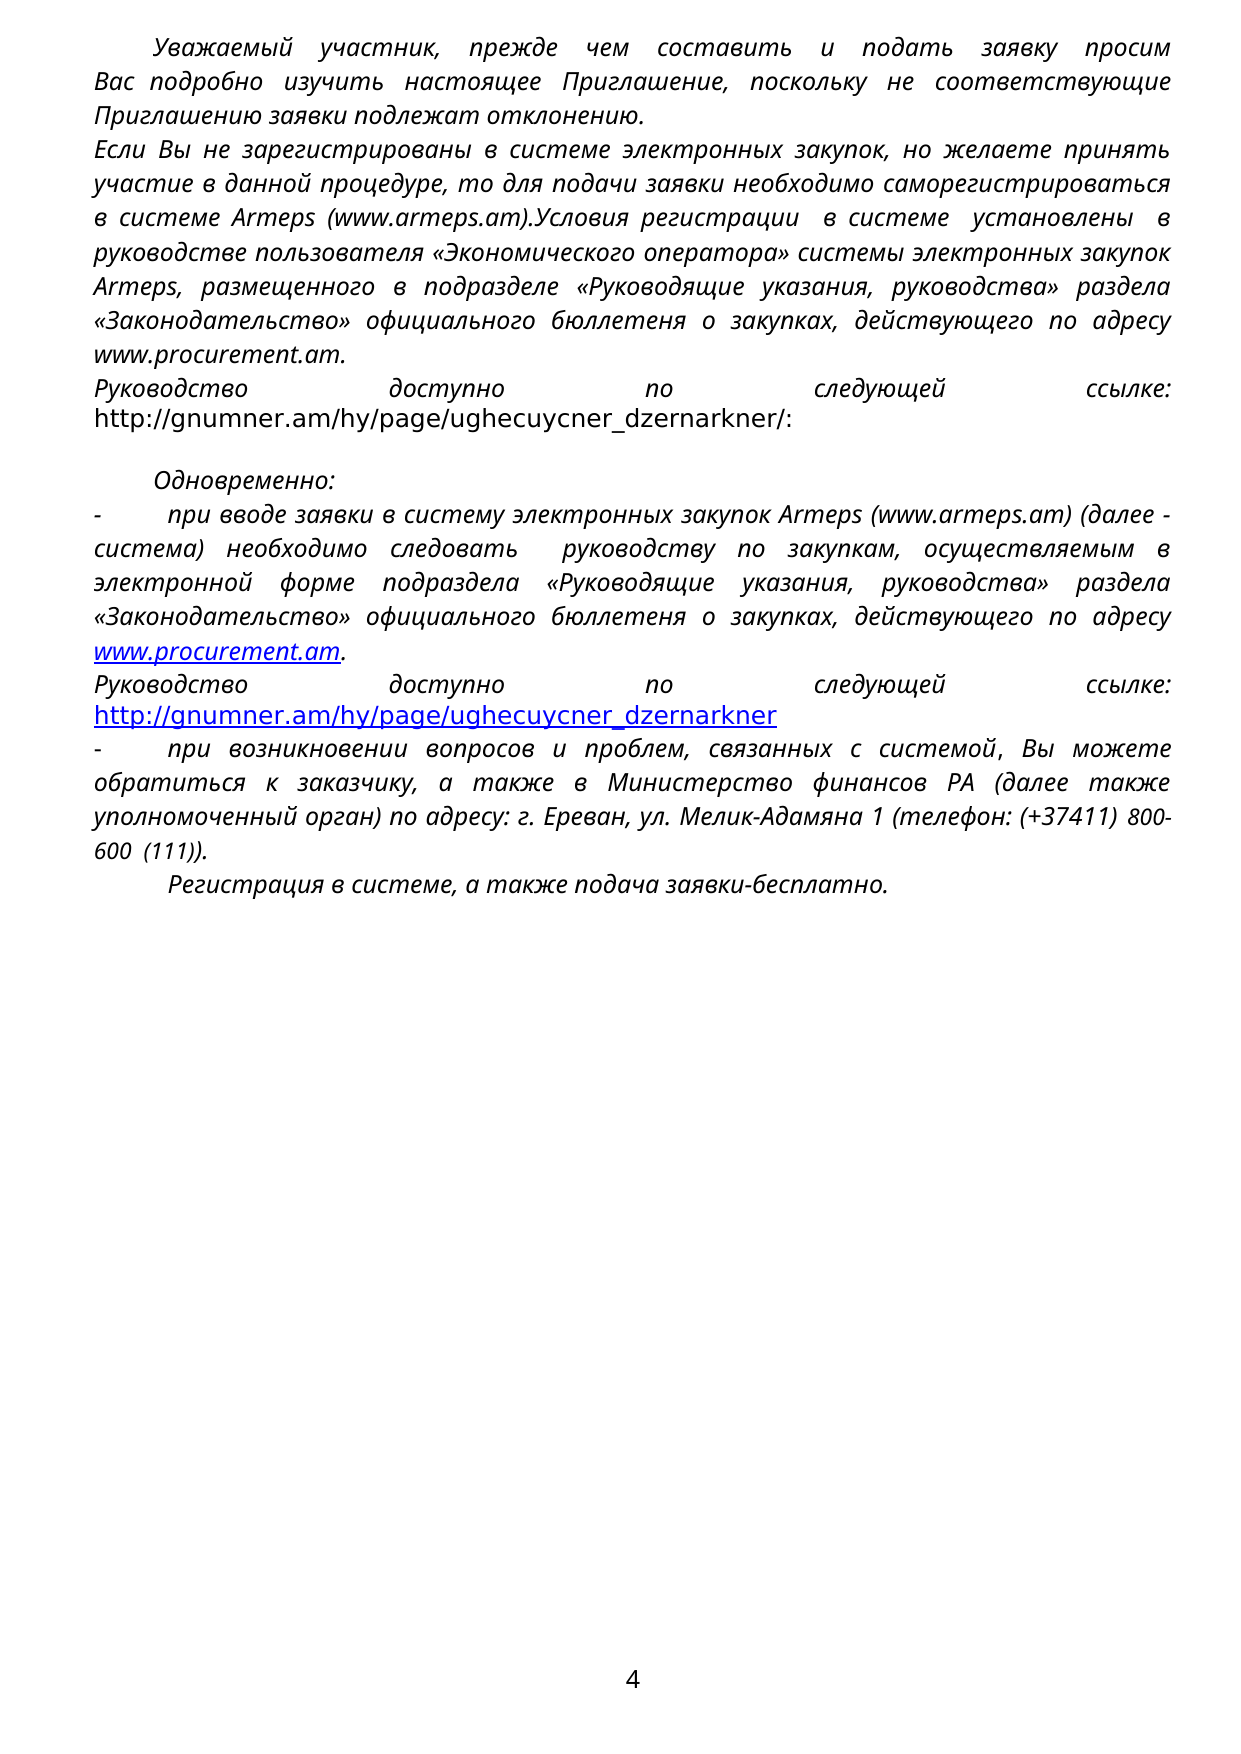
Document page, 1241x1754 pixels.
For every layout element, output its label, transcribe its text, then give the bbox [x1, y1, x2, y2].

text Если Вы не зарегистрированы в системе электронных закупок, но желаете принять участие в данной процедуре, то для подачи заявки необходимо саморегистрироваться в системе Armeps (www.armeps.am).Условия регистрации в системе установлены в руководстве пользователя «Экономического оператора» системы электронных закупок Armeps, размещенного в подразделе «Руководящие указания, руководства» раздела «Законодательство» официального бюллетеня о закупках, действующего по адресу www.procurement.am. [94, 132, 1172, 370]
text Регистрация в системе, а также подача заявки-бесплатно. [94, 867, 1172, 901]
text Уважаемый участник, прежде чем составить и подать заявку просим Вас подробно изучить настоящее Приглашение, поскольку не соответствующие Приглашению заявки подлежат отклонению. [94, 29, 1172, 132]
text - при вводе заявки в систему электронных закупок Armeps (www.armeps.am) (далее - система) необходимо следовать руководству по закупкам, осуществляемым в электронной форме подраздела «Руководящие указания, руководства» раздела «Законодательство» официального бюллетеня о закупках, действующего по адресу www.procurement.am. [94, 497, 1172, 667]
text Одновременно: [94, 463, 1172, 497]
text Руководство доступно по следующей ссылке: http://gnumner.am/hy/page/ughecuycner_dzernarkner [94, 667, 1172, 730]
text - при возникновении вопросов и проблем, связанных с системой, Вы можете обратиться к заказчику, а также в Министерство финансов РА (далее также уполномоченный орган) по адресу: г. Ереван, ул. Мелик-Адамяна 1 (телефон: (+37411) 800-600 (111)). [94, 730, 1172, 867]
text Руководство доступно по следующей ссылке: http://gnumner.am/hy/page/ughecuycner_dzernarkner/: [94, 370, 1172, 434]
